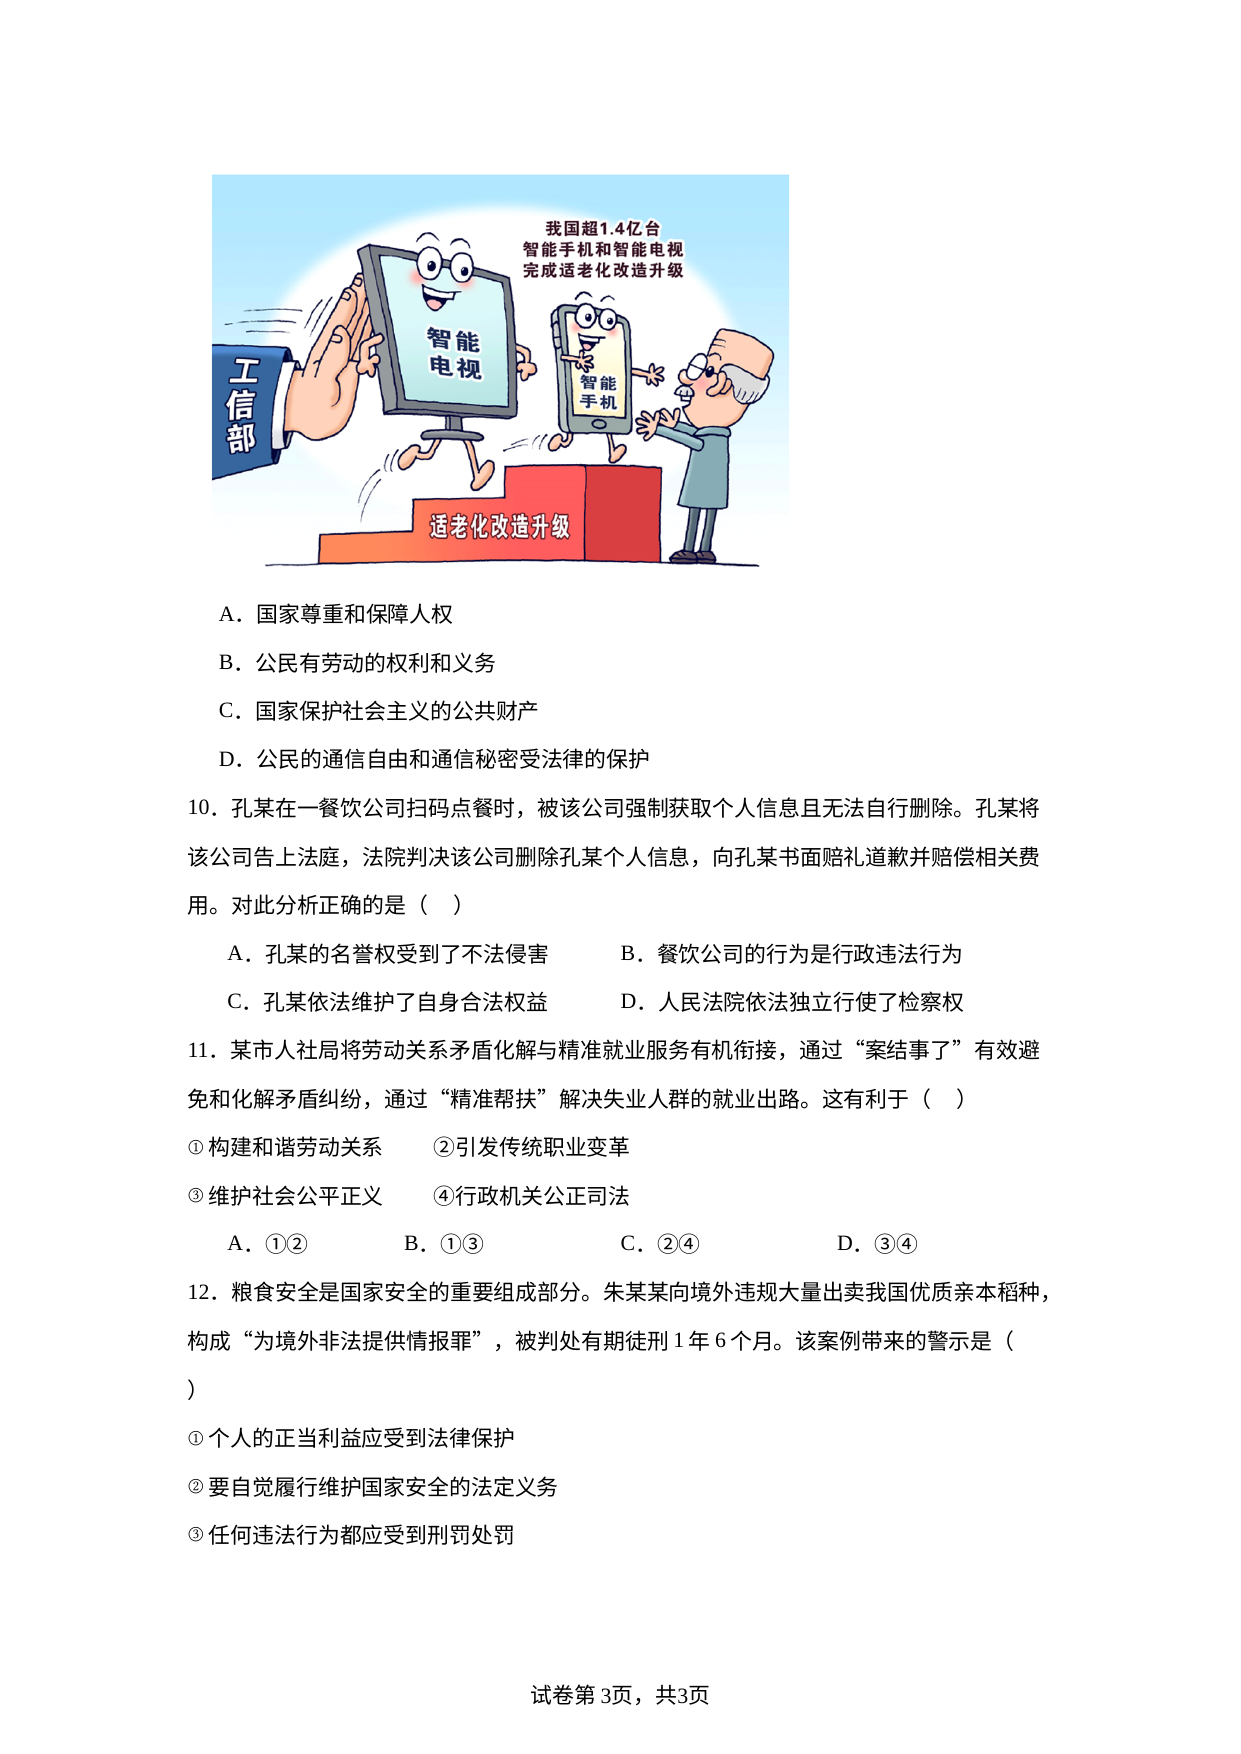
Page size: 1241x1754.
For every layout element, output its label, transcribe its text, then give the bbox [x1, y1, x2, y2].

text ①构建和谐劳动关系 ②引发传统职业变革 [187, 1130, 1053, 1162]
text ②要自觉履行维护国家安全的法定义务 [187, 1469, 1053, 1502]
text ①个人的正当利益应受到法律保护 [187, 1421, 1053, 1453]
text B．公民有劳动的权利和义务 [219, 645, 1053, 678]
text C．孔某依法维护了自身合法权益 D．人民法院依法独立行使了检察权 [227, 984, 1053, 1017]
text 10．孔某在一餐饮公司扫码点餐时，被该公司强制获取个人信息且无法自行删除。孔某将该公司告上法庭，法院判决该公司删除孔某个人信息，向孔某书面赔礼道歉并赔偿相关费用。对此分析正确的是（ ） [187, 790, 1053, 920]
text D．公民的通信自由和通信秘密受法律的保护 [219, 742, 1053, 774]
text C．国家保护社会主义的公共财产 [219, 694, 1053, 726]
text 12．粮食安全是国家安全的重要组成部分。朱某某向境外违规大量出卖我国优质亲本稻种，构成“为境外非法提供情报罪”，被判处有期徒刑1年6个月。该案例带来的警示是（ ） [187, 1275, 1053, 1405]
picture [206, 173, 790, 573]
text A．①② B．①③ C．②④ D．③④ [227, 1227, 1053, 1259]
text A．国家尊重和保障人权 [219, 597, 1053, 629]
text ③维护社会公平正义 ④行政机关公正司法 [187, 1178, 1053, 1211]
text A．孔某的名誉权受到了不法侵害 B．餐饮公司的行为是行政违法行为 [227, 936, 1053, 969]
text 11．某市人社局将劳动关系矛盾化解与精准就业服务有机衔接，通过“案结事了”有效避免和化解矛盾纠纷，通过“精准帮扶”解决失业人群的就业出路。这有利于（ ） [187, 1033, 1053, 1114]
text ③任何违法行为都应受到刑罚处罚 [187, 1517, 1053, 1550]
